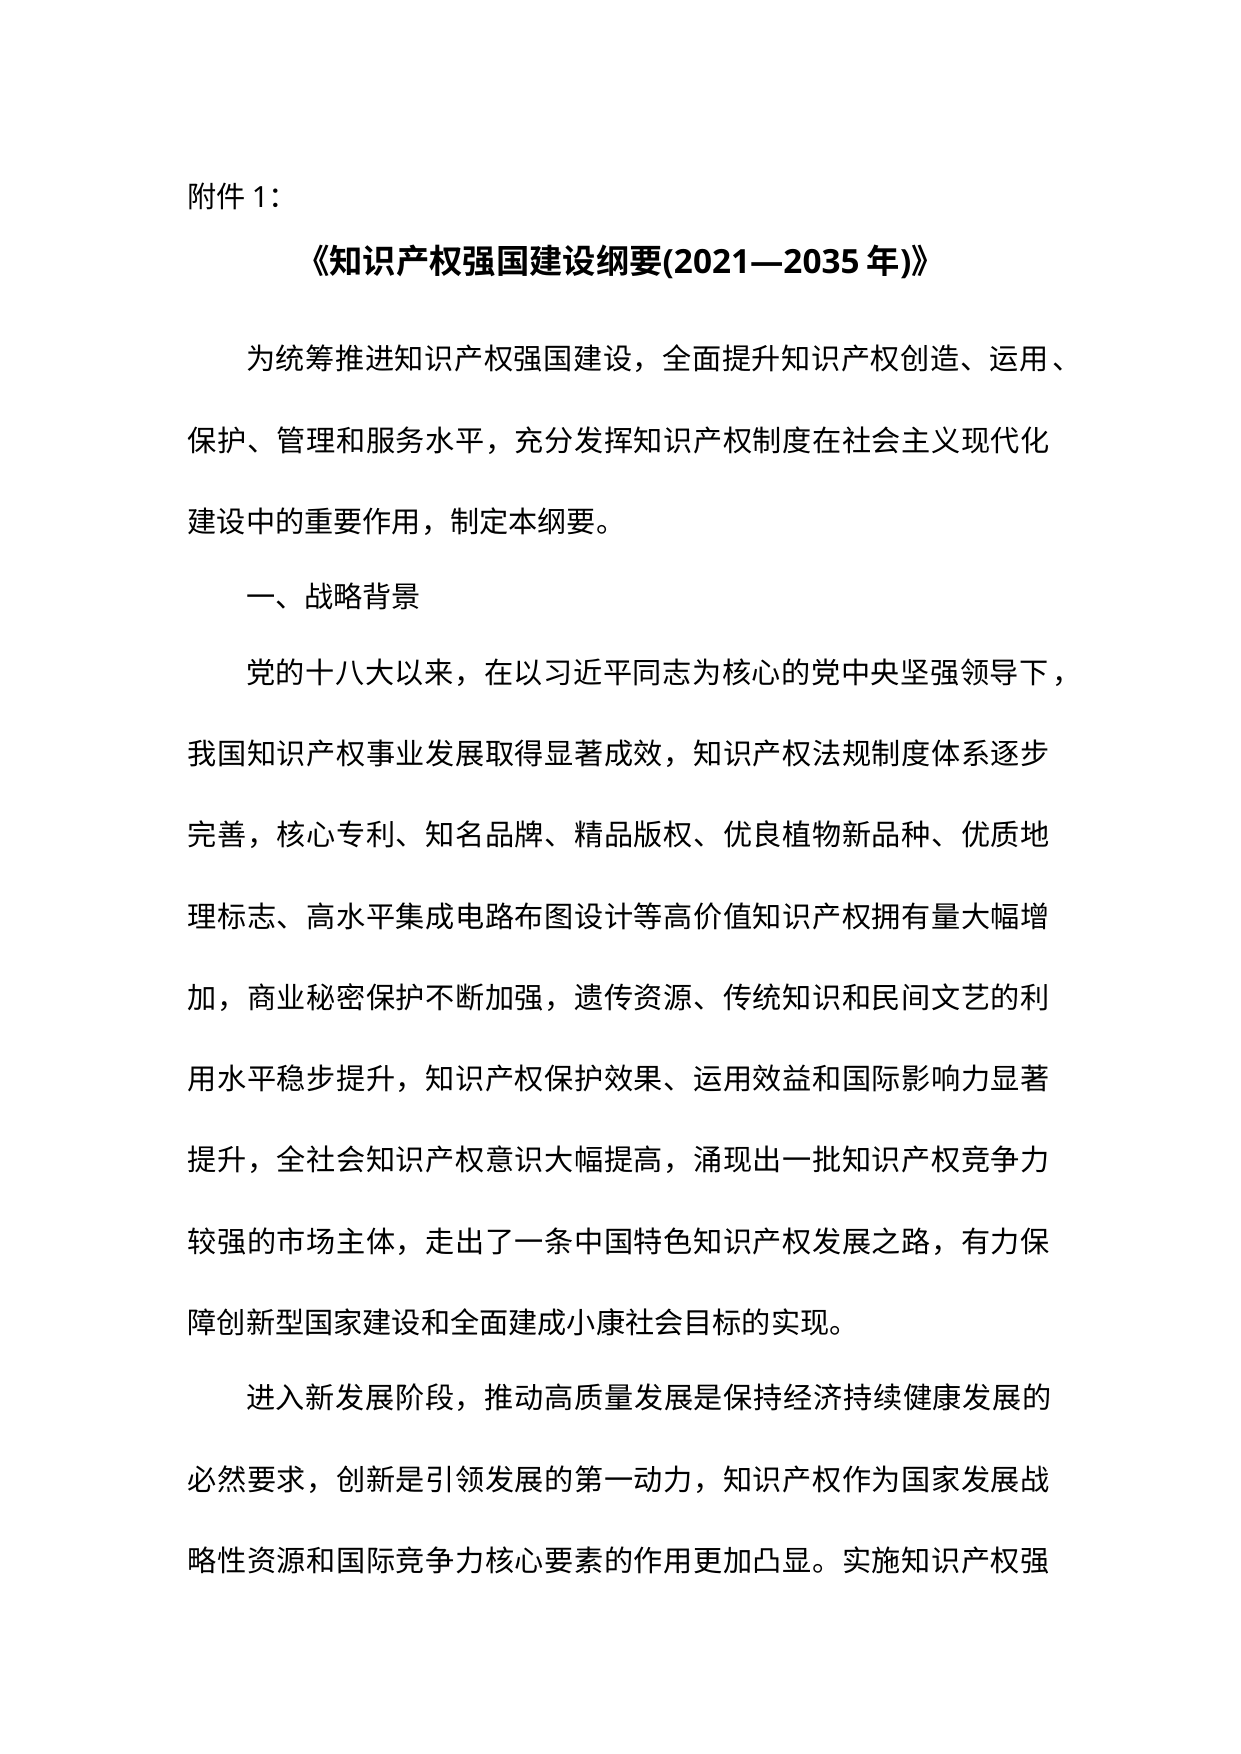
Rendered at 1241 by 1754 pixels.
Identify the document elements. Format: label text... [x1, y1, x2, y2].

text 附件1： [187, 162, 1053, 227]
text 党的十八大以来，在以习近平同志为核心的党中央坚强领导下，我国知识产权事业发展取得显著成效，知识产权法规制度体系逐步完善，核心专利、知名品牌、精品版权、优良植物新品种、优质地理标志、高水平集成电路布图设计等高价值知识产权拥有量大幅增加，商业秘密保护不断加强，遗传资源、传统知识和民间文艺的利用水平稳步提升，知识产权保护效果、运用效益和国际影响力显著提升，全社会知识产权意识大幅提高，涌现出一批知识产权竞争力较强的市场主体，走出了一条中国特色知识产权发展之路，有力保障创新型国家建设和全面建成小康社会目标的实现。 [187, 638, 1053, 1353]
text 一、战略背景 [187, 562, 1053, 627]
text 《知识产权强国建设纲要(2021—2035年)》 [187, 227, 1053, 292]
text 为统筹推进知识产权强国建设，全面提升知识产权创造、运用、保护、管理和服务水平，充分发挥知识产权制度在社会主义现代化建设中的重要作用，制定本纲要。 [187, 324, 1053, 552]
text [187, 1363, 1053, 1591]
